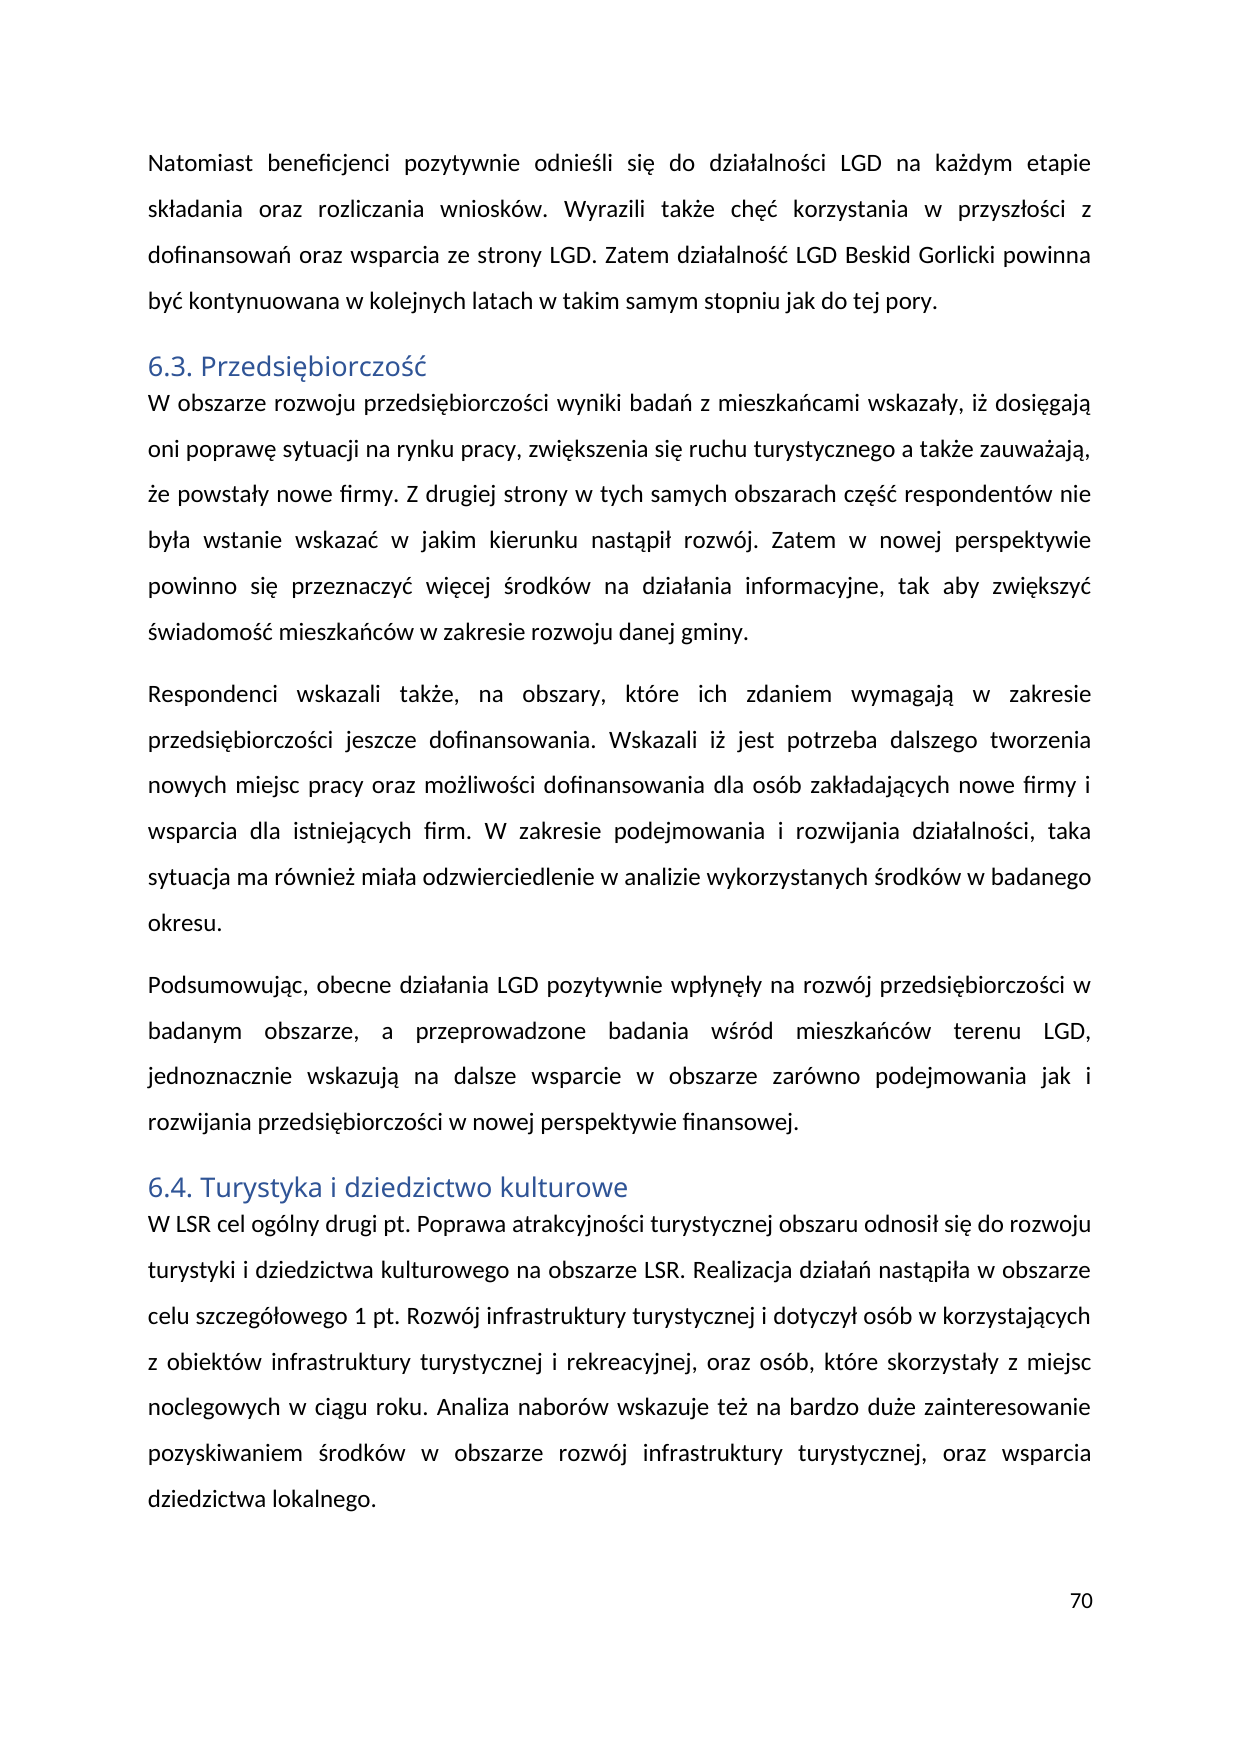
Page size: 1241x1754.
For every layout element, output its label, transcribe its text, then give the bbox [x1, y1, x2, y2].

text W LSR cel ogólny drugi pt. Poprawa atrakcyjności turystycznej obszaru odnosił się do rozwoju turystyki i dziedzictwa kulturowego na obszarze LSR. Realizacja działań nastąpiła w obszarze celu szczegółowego 1 pt. Rozwój infrastruktury turystycznej i dotyczył osób w korzystających z obiektów infrastruktury turystycznej i rekreacyjnej, oraz osób, które skorzystały z miejsc noclegowych w ciągu roku. Analiza naborów wskazuje też na bardzo duże zainteresowanie pozyskiwaniem środków w obszarze rozwój infrastruktury turystycznej, oraz wsparcia dziedzictwa lokalnego. [148, 1208, 1093, 1513]
text Natomiast beneficjenci pozytywnie odnieśli się do działalności LGD na każdym etapie składania oraz rozliczania wniosków. Wyrazili także chęć korzystania w przyszłości z dofinansowań oraz wsparcia ze strony LGD. Zatem działalność LGD Beskid Gorlicki powinna być kontynuowana w kolejnych latach w takim samym stopniu jak do tej pory. [148, 148, 1093, 315]
subtitle 6.3. Przedsiębiorczość [148, 347, 1093, 384]
text Podsumowując, obecne działania LGD pozytywnie wpłynęły na rozwój przedsiębiorczości w badanym obszarze, a przeprowadzone badania wśród mieszkańców terenu LGD, jednoznacznie wskazują na dalsze wsparcie w obszarze zarówno podejmowania jak i rozwijania przedsiębiorczości w nowej perspektywie finansowej. [148, 969, 1093, 1137]
text W obszarze rozwoju przedsiębiorczości wyniki badań z mieszkańcami wskazały, iż dosięgają oni poprawę sytuacji na rynku pracy, zwiększenia się ruchu turystycznego a także zauważają, że powstały nowe firmy. Z drugiej strony w tych samych obszarach część respondentów nie była wstanie wskazać w jakim kierunku nastąpił rozwój. Zatem w nowej perspektywie powinno się przeznaczyć więcej środków na działania informacyjne, tak aby zwiększyć świadomość mieszkańców w zakresie rozwoju danej gminy. [148, 387, 1093, 646]
text Respondenci wskazali także, na obszary, które ich zdaniem wymagają w zakresie przedsiębiorczości jeszcze dofinansowania. Wskazali iż jest potrzeba dalszego tworzenia nowych miejsc pracy oraz możliwości dofinansowania dla osób zakładających nowe firmy i wsparcia dla istniejących firm. W zakresie podejmowania i rozwijania działalności, taka sytuacja ma również miała odzwierciedlenie w analizie wykorzystanych środków w badanego okresu. [148, 678, 1093, 937]
subtitle 6.4. Turystyka i dziedzictwo kulturowe [148, 1169, 1093, 1206]
